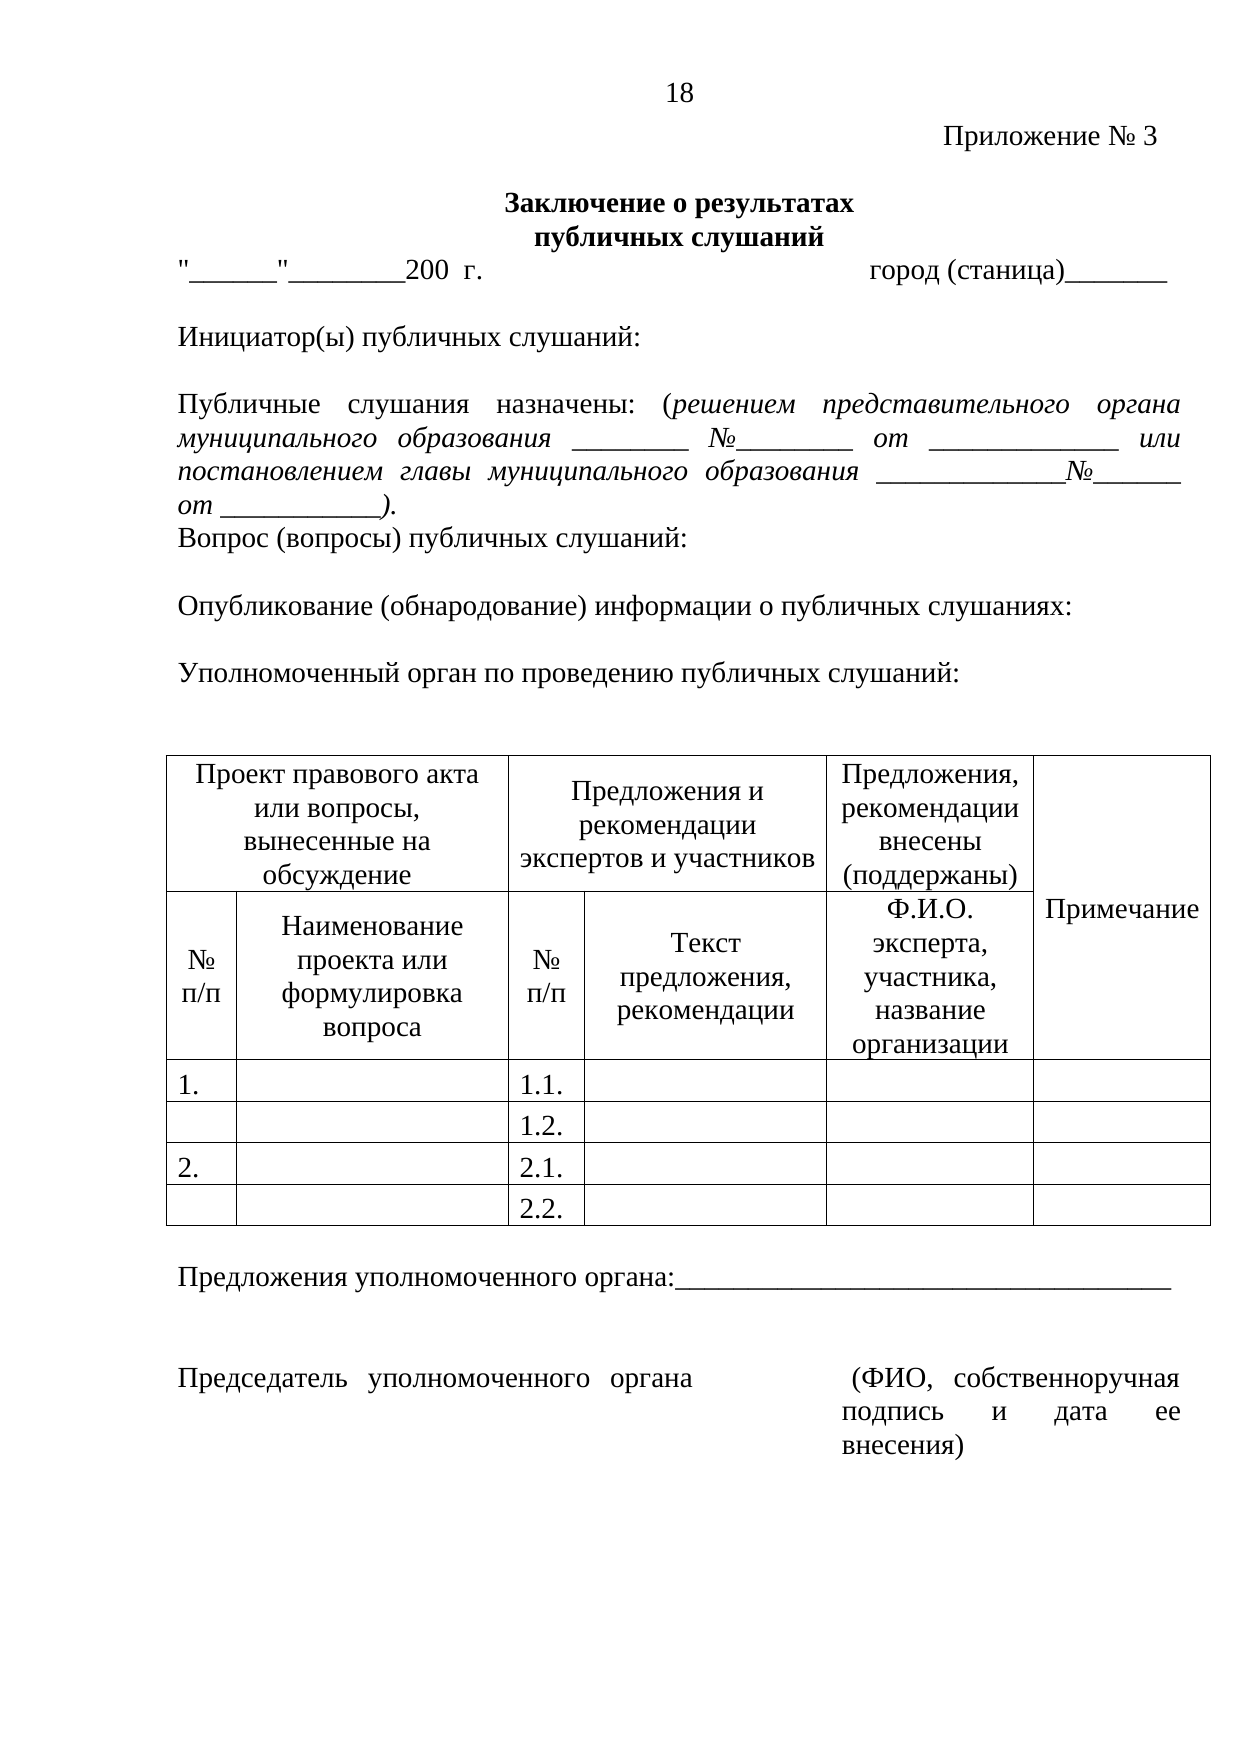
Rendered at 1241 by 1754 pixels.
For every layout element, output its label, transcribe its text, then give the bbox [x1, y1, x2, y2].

text Публичные слушания назначены: (решением представительного органа муниципального образования ________ №________ от _____________ или постановлением главы муниципального образования _____________№______ от ___________). [177, 386, 1181, 521]
title публичных слушаний [177, 219, 1181, 252]
table_cell 2.2. [509, 1185, 584, 1225]
table_cell 2. [167, 1143, 236, 1183]
table_cell [237, 1185, 508, 1225]
table_cell [1034, 1143, 1210, 1183]
text Уполномоченный орган по проведению публичных слушаний: [177, 655, 1181, 688]
table_cell [237, 1143, 508, 1183]
title Заключение о результатах [177, 185, 1181, 219]
table_header Примечание [1034, 756, 1210, 1059]
title "______"________200 г. город (станица)_______ [177, 252, 1181, 286]
table_cell [237, 1102, 508, 1142]
table_cell 1.2. [509, 1102, 584, 1142]
table_header Проект правового акта или вопросы, вынесенные на обсуждение [167, 756, 508, 891]
table_header Предложения, рекомендации внесены (поддержаны) [827, 756, 1033, 891]
table_cell Текст предложения, рекомендации [585, 892, 826, 1059]
table_cell [167, 1185, 236, 1225]
table_cell Ф.И.О. эксперта, участника, название организации [827, 892, 1033, 1059]
text Председатель уполномоченного органа (ФИО, собственноручная подпись и дата ее внесения) [177, 1360, 1181, 1461]
table_cell Наименование проекта или формулировка вопроса [237, 892, 508, 1059]
table_cell 1. [167, 1060, 236, 1101]
table_cell [585, 1185, 826, 1225]
table_cell [827, 1143, 1033, 1183]
table_cell № п/п [167, 892, 236, 1059]
table_cell [237, 1060, 508, 1101]
table_cell [827, 1102, 1033, 1142]
table_cell [1034, 1102, 1210, 1142]
text Приложение № 3 [177, 118, 1181, 152]
table_cell [1034, 1185, 1210, 1225]
table_cell [585, 1060, 826, 1101]
table_cell [585, 1143, 826, 1183]
table_cell 2.1. [509, 1143, 584, 1183]
text Вопрос (вопросы) публичных слушаний: [177, 521, 1181, 554]
table_cell [827, 1060, 1033, 1101]
text Опубликование (обнародование) информации о публичных слушаниях: [177, 588, 1181, 621]
text Предложения уполномоченного органа:__________________________________ [177, 1259, 1181, 1293]
table_cell [1034, 1060, 1210, 1101]
table_cell № п/п [509, 892, 584, 1059]
table_cell [585, 1102, 826, 1142]
table_cell 1.1. [509, 1060, 584, 1101]
table_header Предложения и рекомендации экспертов и участников [509, 756, 826, 891]
table_cell [167, 1102, 236, 1142]
text Инициатор(ы) публичных слушаний: [177, 319, 1181, 353]
table_cell [827, 1185, 1033, 1225]
